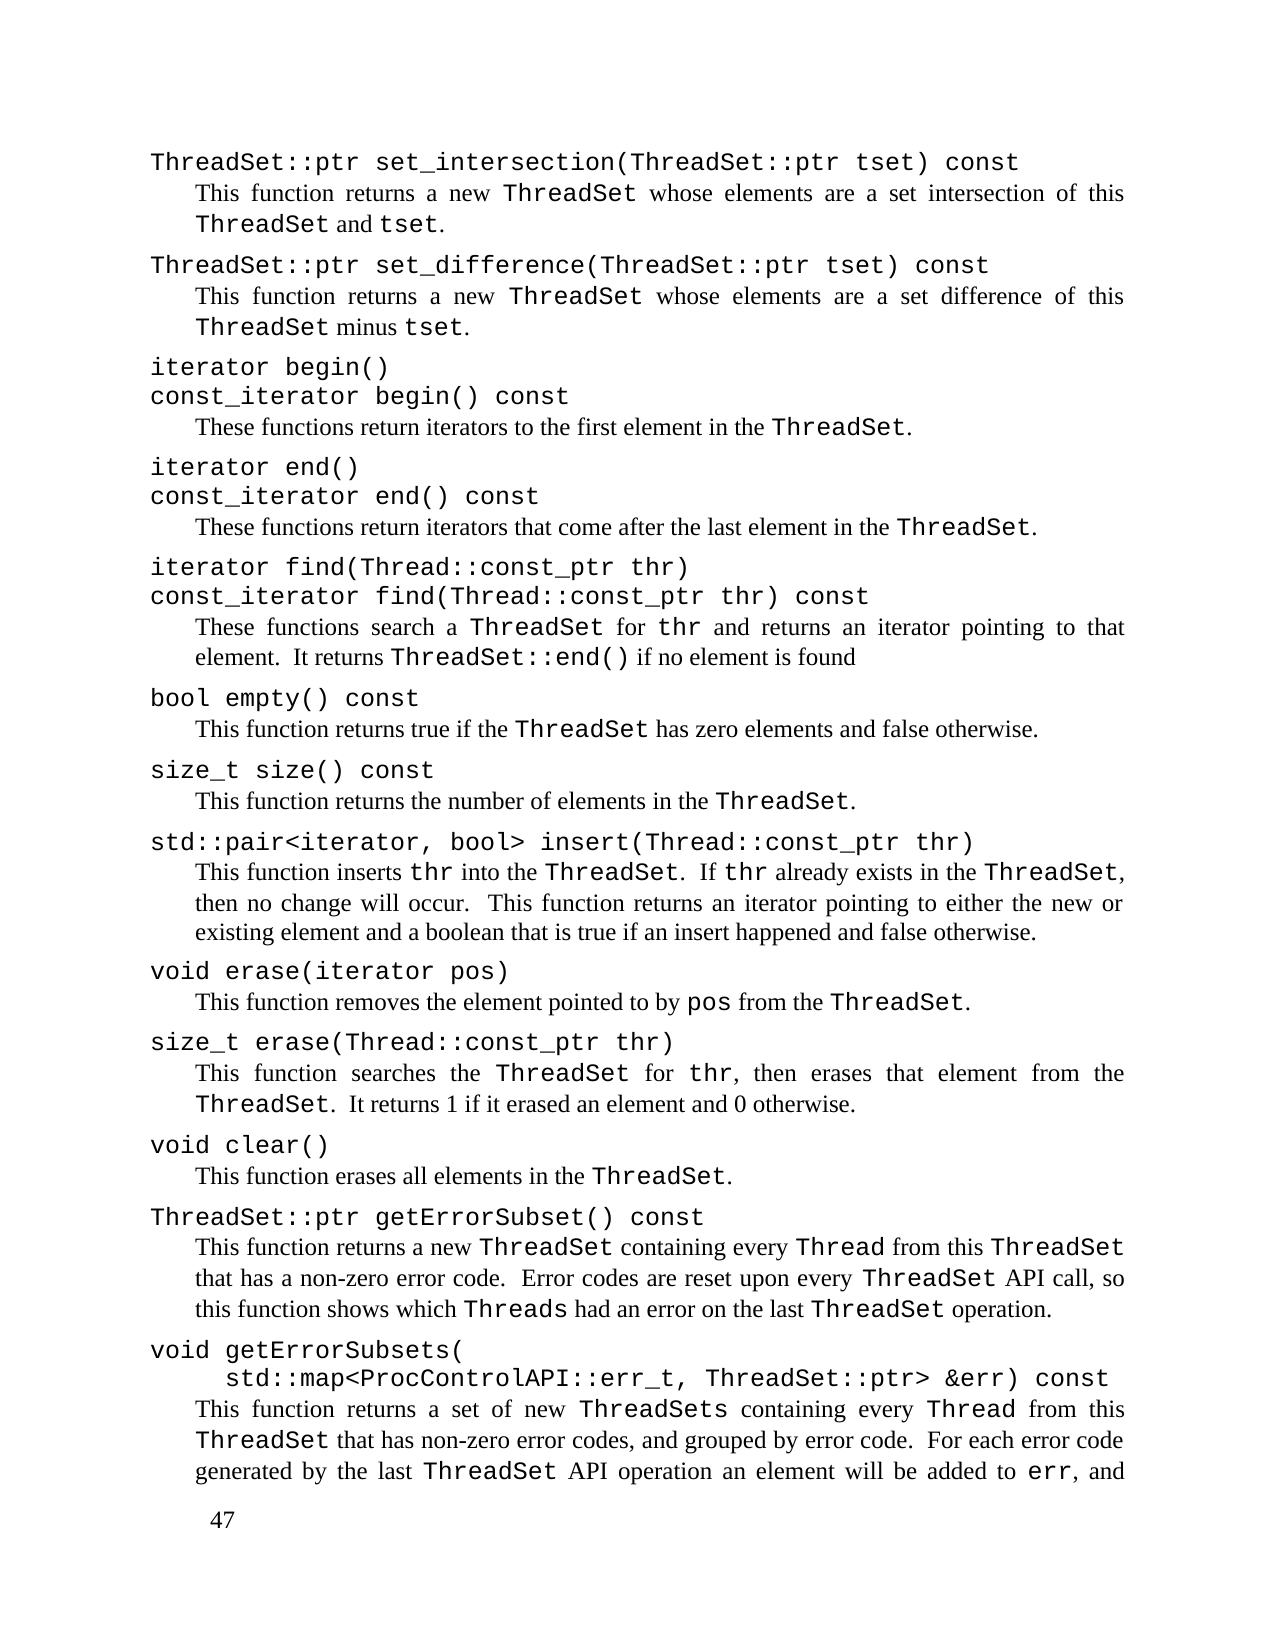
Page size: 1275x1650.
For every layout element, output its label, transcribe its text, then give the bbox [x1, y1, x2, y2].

text ThreadSet::ptr getErrorSubset() const [150, 1204, 1125, 1232]
text size_t size() const [150, 757, 1125, 786]
text const_iterator find(Thread::const_ptr thr) const [150, 583, 1125, 612]
text ThreadSet::ptr set_intersection(ThreadSet::ptr tset) const [150, 150, 1125, 178]
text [195, 1394, 1125, 1487]
text iterator find(Thread::const_ptr thr) [150, 555, 1125, 583]
text ThreadSet::ptr set_difference(ThreadSet::ptr tset) const [150, 252, 1125, 281]
text This function inserts thr into the ThreadSet. If thr already exists in the ThreadSet, then no change will occur. This function returns an iterator pointing to either the new or existing element and a boolean that is true if an insert happened and false otherwise. [195, 857, 1125, 946]
text This function removes the element pointed to by pos from the ThreadSet. [195, 987, 1125, 1017]
text size_t erase(Thread::const_ptr thr) [150, 1030, 1125, 1058]
text std::pair<iterator, bool> insert(Thread::const_ptr thr) [150, 829, 1125, 857]
text void erase(iterator pos) [150, 958, 1125, 987]
text void getErrorSubsets( std::map<ProcControlAPI::err_t, ThreadSet::ptr> &err) const [150, 1337, 1125, 1394]
text This function searches the ThreadSet for thr, then erases that element from the ThreadSet. It returns 1 if it erased an element and 0 otherwise. [195, 1058, 1125, 1120]
text These functions return iterators to the first element in the ThreadSet. [195, 412, 1125, 442]
text void clear() [150, 1132, 1125, 1161]
text These functions search a ThreadSet for thr and returns an iterator pointing to that element. It returns ThreadSet::end() if no element is found [195, 612, 1125, 673]
text This function returns a new ThreadSet containing every Thread from this ThreadSet that has a non-zero error code. Error codes are reset upon every ThreadSet API call, so this function shows which Threads had an error on the last ThreadSet operation. [195, 1232, 1125, 1325]
text const_iterator end() const [150, 483, 1125, 512]
text This function returns true if the ThreadSet has zero elements and false otherwise. [195, 714, 1125, 745]
text This function returns the number of elements in the ThreadSet. [195, 786, 1125, 817]
text This function returns a new ThreadSet whose elements are a set intersection of this ThreadSet and tset. [195, 178, 1125, 240]
text const_iterator begin() const [150, 383, 1125, 412]
text bool empty() const [150, 686, 1125, 714]
text This function returns a new ThreadSet whose elements are a set difference of this ThreadSet minus tset. [195, 281, 1125, 342]
text iterator begin() [150, 355, 1125, 383]
text This function erases all elements in the ThreadSet. [195, 1161, 1125, 1192]
text iterator end() [150, 455, 1125, 483]
text These functions return iterators that come after the last element in the ThreadSet. [195, 512, 1125, 542]
